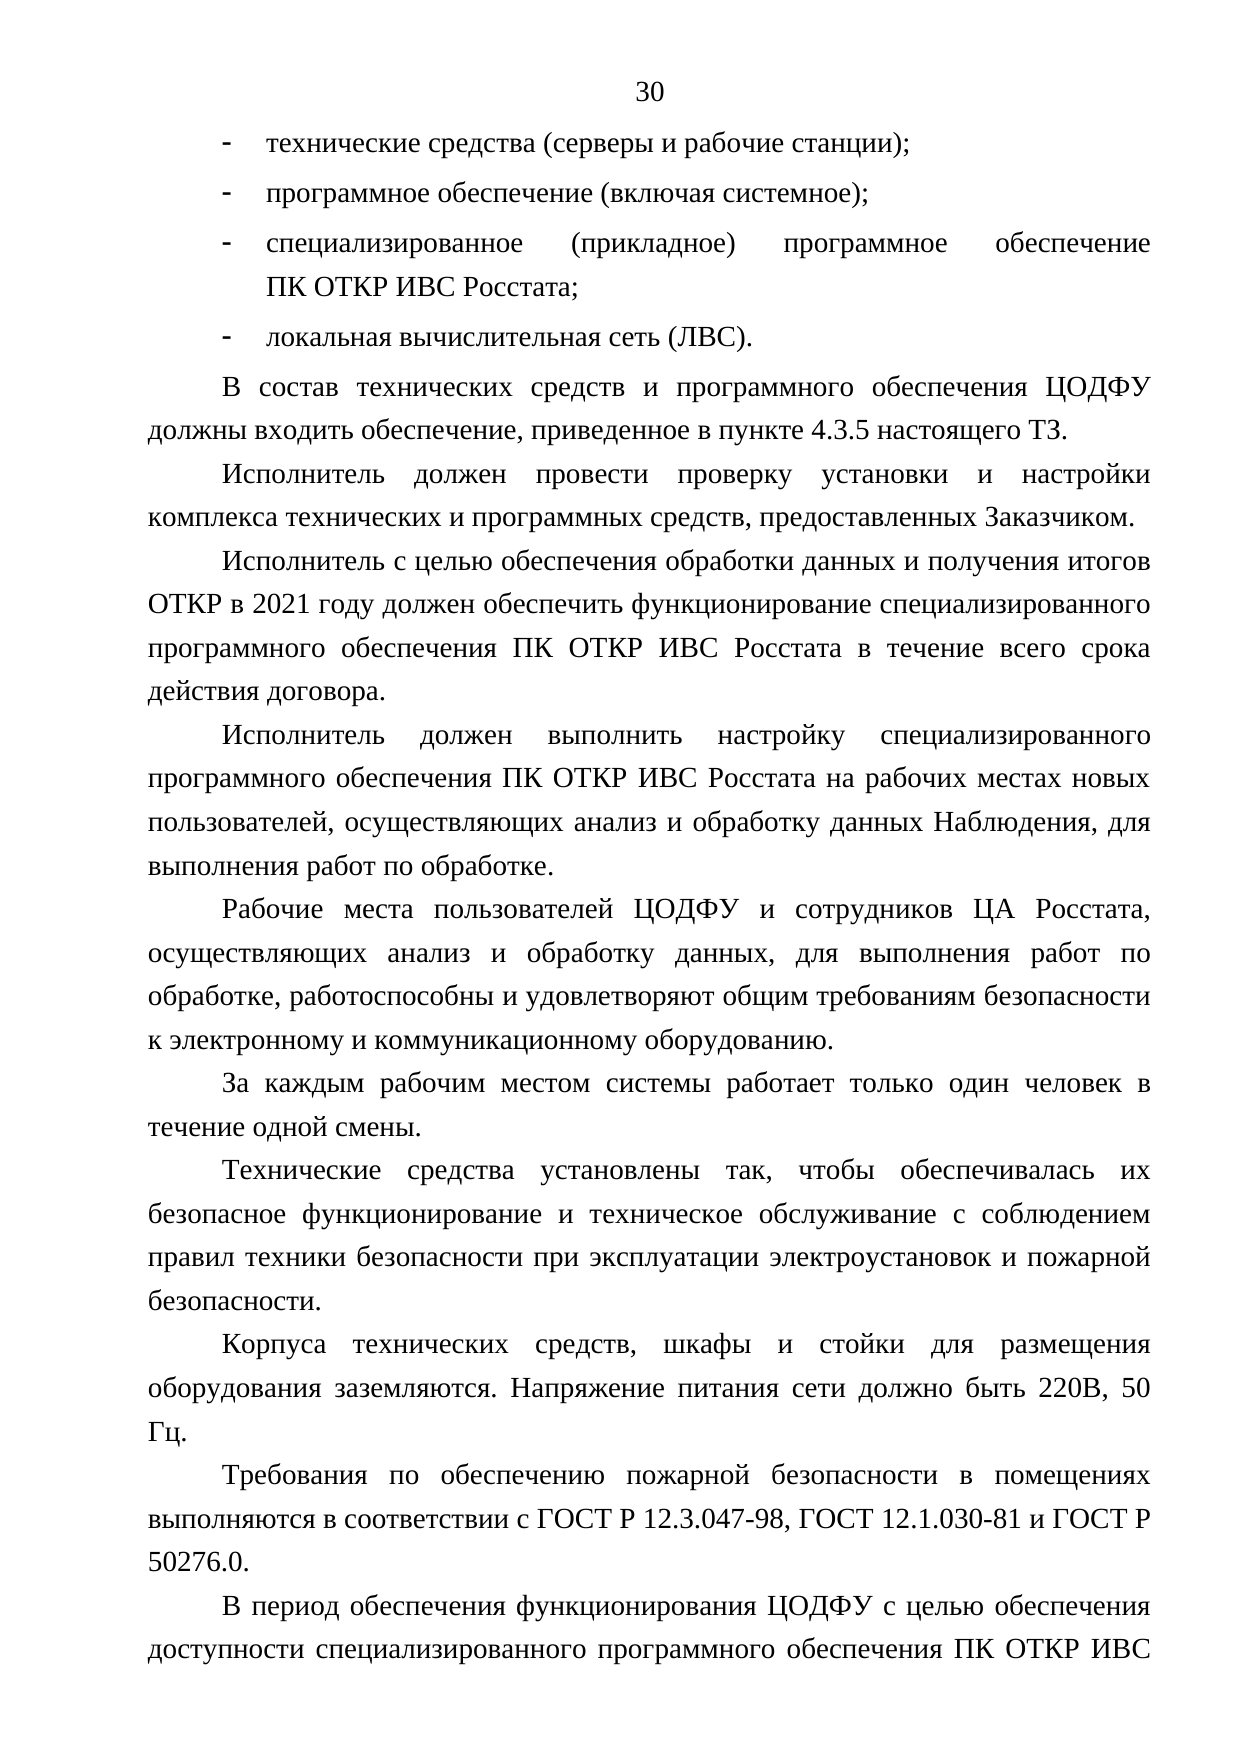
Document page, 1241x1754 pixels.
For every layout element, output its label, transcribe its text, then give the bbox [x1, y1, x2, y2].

list технические средства (серверы и рабочие станции); [222, 126, 1152, 159]
text Исполнитель должен провести проверку установки и настройки комплекса технических и программных средств, предоставленных Заказчиком. [148, 456, 1152, 533]
list специализированное (прикладное) программное обеспечение ПК ОТКР ИВС Росстата; [222, 225, 1152, 303]
text Технические средства установлены так, чтобы обеспечивалась их безопасное функционирование и техническое обслуживание с соблюдением правил техники безопасности при эксплуатации электроустановок и пожарной безопасности. [148, 1152, 1152, 1317]
text За каждым рабочим местом системы работает только один человек в течение одной смены. [148, 1065, 1152, 1142]
list программное обеспечение (включая системное); [222, 176, 1152, 209]
list локальная вычислительная сеть (ЛВС). [222, 319, 1152, 352]
text Рабочие места пользователей ЦОДФУ и сотрудников ЦА Росстата, осуществляющих анализ и обработку данных, для выполнения работ по обработке, работоспособны и удовлетворяют общим требованиям безопасности к электронному и коммуникационному оборудованию. [148, 891, 1152, 1055]
text В состав технических средств и программного обеспечения ЦОДФУ должны входить обеспечение, приведенное в пункте 4.3.5 настоящего ТЗ. [148, 369, 1152, 446]
text Исполнитель с целью обеспечения обработки данных и получения итогов ОТКР в 2021 году должен обеспечить функционирование специализированного программного обеспечения ПК ОТКР ИВС Росстата в течение всего срока действия договора. [148, 543, 1152, 707]
text Корпуса технических средств, шкафы и стойки для размещения оборудования заземляются. Напряжение питания сети должно быть 220В, 50 Гц. [148, 1327, 1152, 1447]
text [148, 1588, 1152, 1665]
text Требования по обеспечению пожарной безопасности в помещениях выполняются в соответствии с ГОСТ Р 12.3.047-98, ГОСТ 12.1.030-81 и ГОСТ Р 50276.0. [148, 1457, 1152, 1578]
text Исполнитель должен выполнить настройку специализированного программного обеспечения ПК ОТКР ИВС Росстата на рабочих местах новых пользователей, осуществляющих анализ и обработку данных Наблюдения, для выполнения работ по обработке. [148, 717, 1152, 881]
